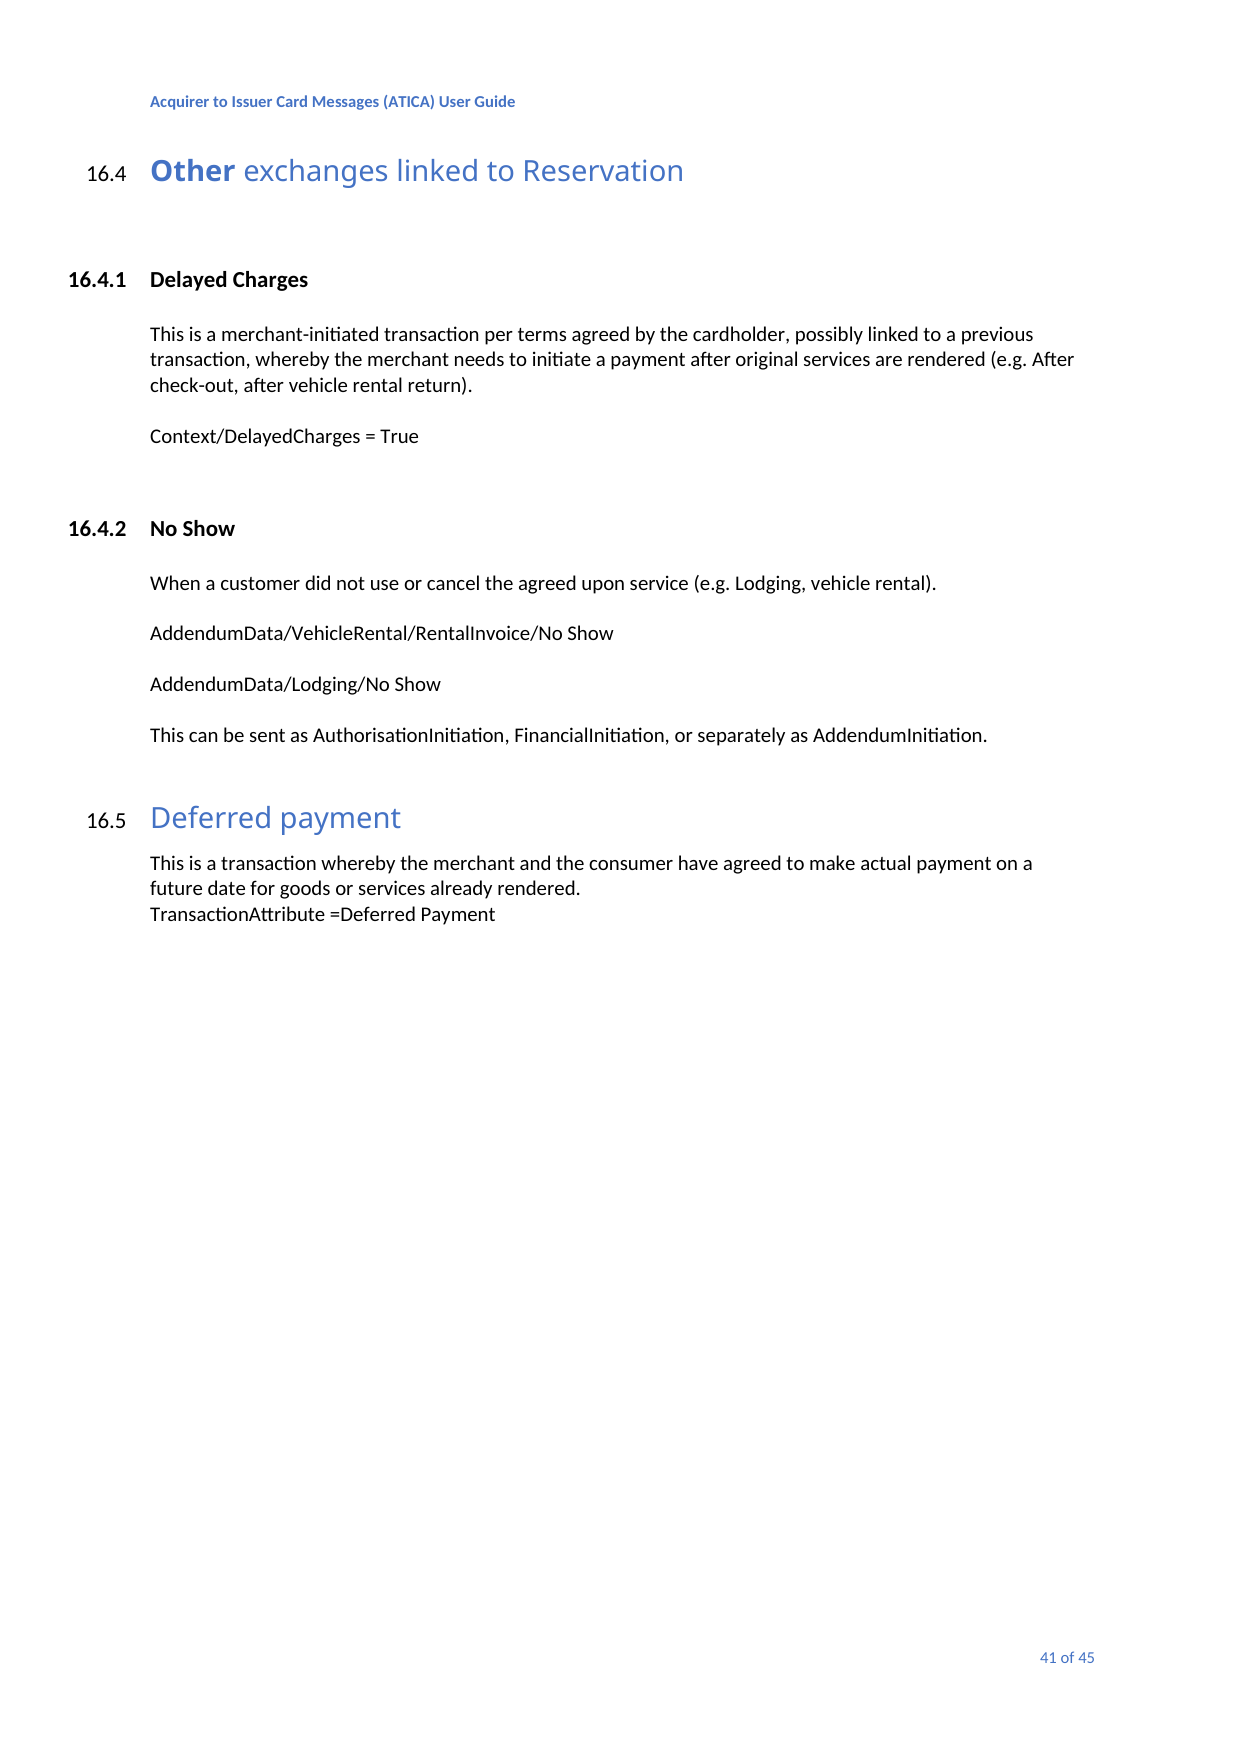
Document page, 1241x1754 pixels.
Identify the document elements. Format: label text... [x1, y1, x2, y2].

subtitle Deferred payment [126, 798, 1090, 837]
text This is a transaction whereby the merchant and the consumer have agreed to make actual payment on a future date for goods or services already rendered. TransactionAttribute =Deferred Payment [150, 850, 1090, 926]
subtitle No Show When a customer did not use or cancel the agreed upon service (e.g. Lodging, vehicle rental). AddendumData/VehicleRental/RentalInvoice/No Show AddendumData/Lodging/No Show This can be sent as AuthorisationInitiation, FinancialInitiation, or separately as AddendumInitiation. [126, 514, 1090, 748]
subtitle Other exchanges linked to Reservation [126, 150, 1090, 190]
subtitle Delayed Charges This is a merchant-initiated transaction per terms agreed by the cardholder, possibly linked to a previous transaction, whereby the merchant needs to initiate a payment after original services are rendered (e.g. After check-out, after vehicle rental return). Context/DelayedCharges = True [126, 265, 1090, 476]
